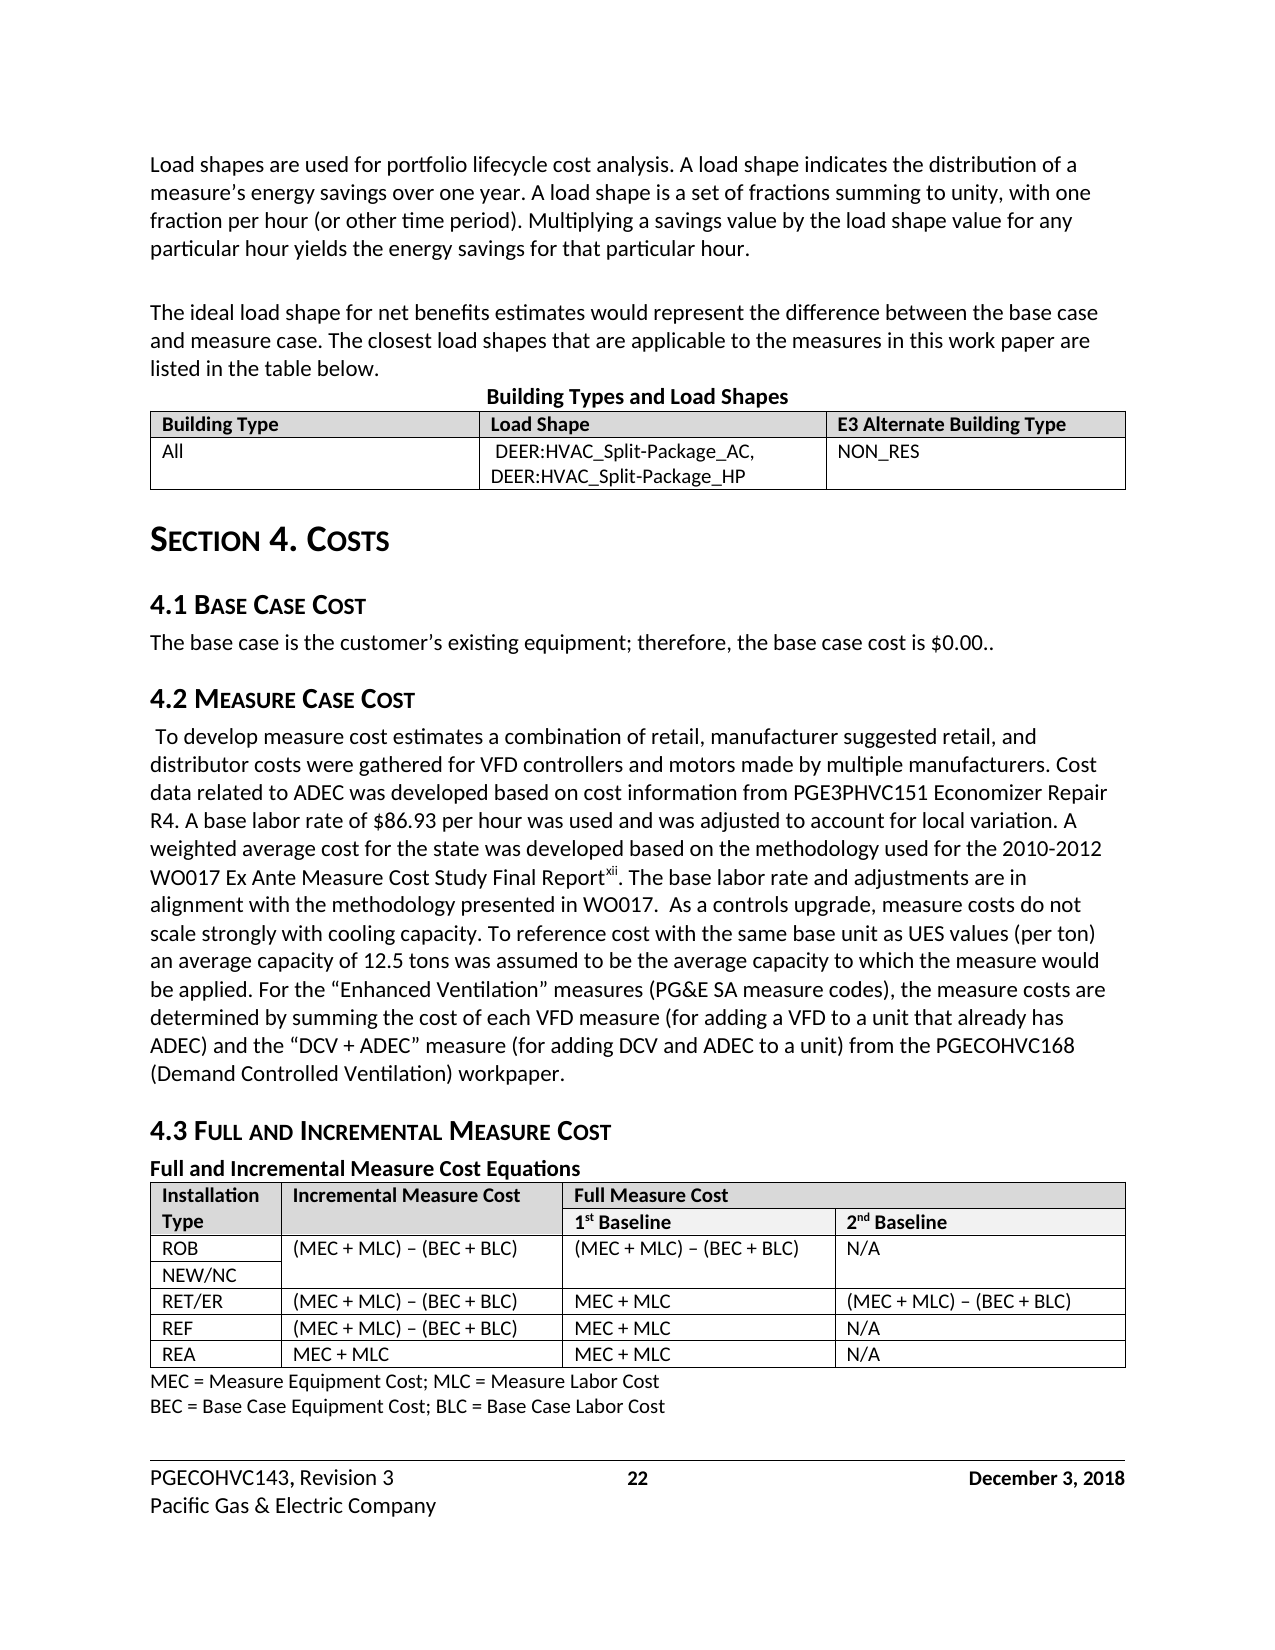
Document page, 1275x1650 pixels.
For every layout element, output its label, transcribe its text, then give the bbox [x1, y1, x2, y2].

table_cell N/A [836, 1315, 1125, 1340]
table_cell All [151, 438, 479, 489]
table_cell MEC + MLC [563, 1341, 835, 1367]
table_cell 1st Baseline [563, 1209, 835, 1234]
text Full and Incremental Measure Cost Equations [150, 1154, 1125, 1182]
subtitle 4.1 Base Case Cost [150, 586, 1125, 621]
text Load shapes are used for portfolio lifecycle cost analysis. A load shape indicates the distribution of a measure’s energy savings over one year. A load shape is a set of fractions summing to unity, with one fraction per hour (or other time period). Multiplying a savings value by the load shape value for any particular hour yields the energy savings for that particular hour. [150, 150, 1125, 262]
subtitle 4.3 Full and Incremental Measure Cost [150, 1112, 1125, 1147]
table_cell RET/ER [151, 1289, 281, 1314]
table_cell (MEC + MLC) – (BEC + BLC) [282, 1236, 562, 1287]
table_cell NEW/NC [151, 1262, 281, 1287]
text To develop measure cost estimates a combination of retail, manufacturer suggested retail, and distributor costs were gathered for VFD controllers and motors made by multiple manufacturers. Cost data related to ADEC was developed based on cost information from PGE3PHVC151 Economizer Repair R4. A base labor rate of $86.93 per hour was used and was adjusted to account for local variation. A weighted average cost for the state was developed based on the methodology used for the 2010-2012 WO017 Ex Ante Measure Cost Study Final Report. The base labor rate and adjustments are in alignment with the methodology presented in WO017. As a controls upgrade, measure costs do not scale strongly with cooling capacity. To reference cost with the same base unit as UES values (per ton) an average capacity of 12.5 tons was assumed to be the average capacity to which the measure would be applied. For the “Enhanced Ventilation” measures (PG&E SA measure codes), the measure costs are determined by summing the cost of each VFD measure (for adding a VFD to a unit that already has ADEC) and the “DCV + ADEC” measure (for adding DCV and ADEC to a unit) from the PGECOHVC168 (Demand Controlled Ventilation) workpaper. [150, 722, 1125, 1087]
text The ideal load shape for net benefits estimates would represent the difference between the base case and measure case. The closest load shapes that are applicable to the measures in this work paper are listed in the table below. [150, 298, 1125, 382]
table_cell NON_RES [827, 438, 1125, 489]
text MEC = Measure Equipment Cost; MLC = Measure Labor Cost [150, 1368, 1125, 1393]
table_cell N/A [836, 1236, 1125, 1287]
table_header Full Measure Cost [563, 1183, 1125, 1208]
table_cell MEC + MLC [563, 1315, 835, 1340]
table_cell MEC + MLC [282, 1341, 562, 1367]
text The base case is the customer’s existing equipment; therefore, the base case cost is $0.00.. [150, 628, 1125, 656]
table_header Installation Type [151, 1183, 281, 1234]
text BEC = Base Case Equipment Cost; BLC = Base Case Labor Cost [150, 1393, 1125, 1419]
table_cell REA [151, 1341, 281, 1367]
table_cell (MEC + MLC) – (BEC + BLC) [563, 1236, 835, 1287]
subtitle Section 4. Costs [150, 515, 1125, 561]
table_cell (MEC + MLC) – (BEC + BLC) [282, 1315, 562, 1340]
table_cell 2nd Baseline [836, 1209, 1125, 1234]
table_header Incremental Measure Cost [282, 1183, 562, 1234]
table_cell (MEC + MLC) – (BEC + BLC) [282, 1289, 562, 1314]
table_cell DEER:HVAC_Split-Package_AC, DEER:HVAC_Split-Package_HP [480, 438, 826, 489]
table_cell (MEC + MLC) – (BEC + BLC) [836, 1289, 1125, 1314]
text Building Types and Load Shapes [150, 382, 1125, 411]
table_cell REF [151, 1315, 281, 1340]
table_header E3 Alternate Building Type [827, 412, 1125, 437]
table_cell ROB [151, 1236, 281, 1261]
subtitle 4.2 Measure Case Cost [150, 681, 1125, 716]
table_cell MEC + MLC [563, 1289, 835, 1314]
table_header Load Shape [480, 412, 826, 437]
table_header Building Type [151, 412, 479, 437]
table_cell N/A [836, 1341, 1125, 1367]
